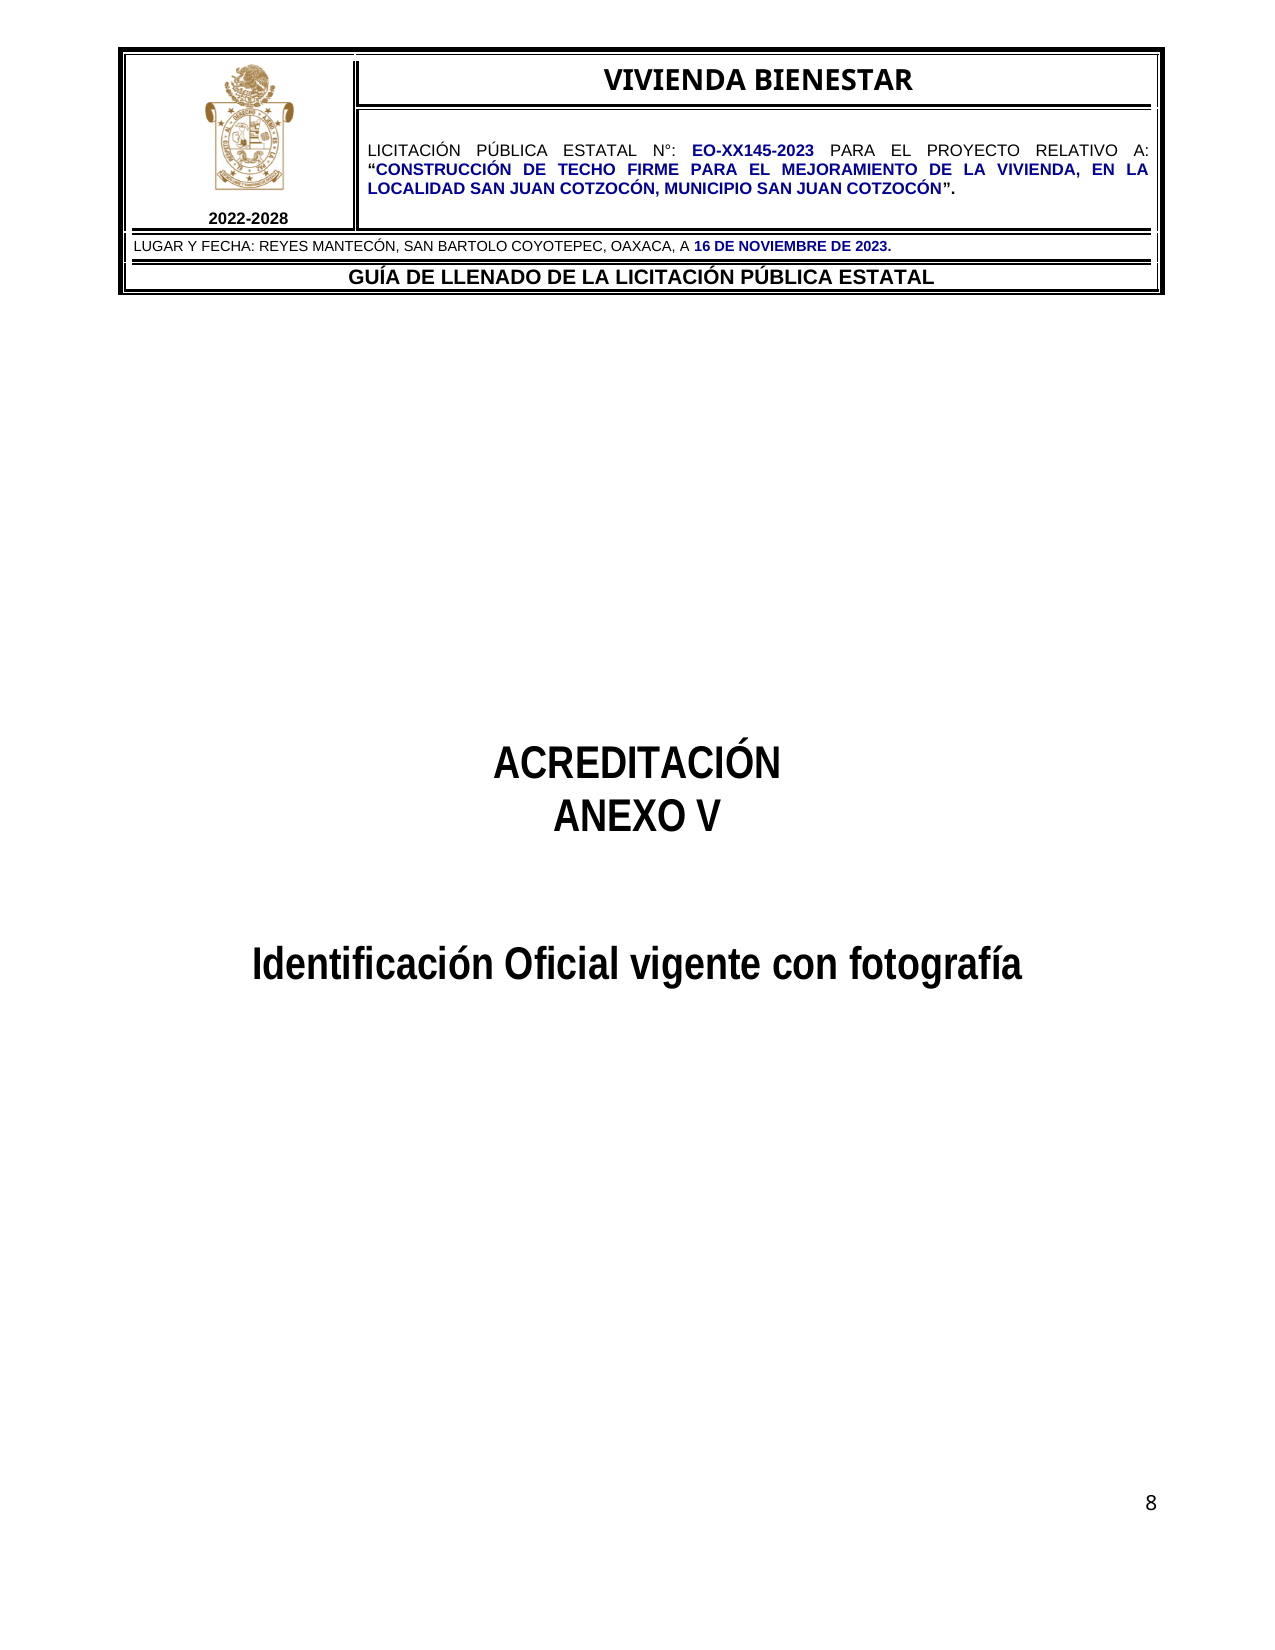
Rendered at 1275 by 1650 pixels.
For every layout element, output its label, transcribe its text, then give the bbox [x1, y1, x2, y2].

text ACREDITACIÓN [118, 726, 1157, 778]
text ANEXO V [118, 778, 1157, 831]
text Identificación Oficial vigente con fotografía [118, 927, 1157, 979]
picture [199, 60, 296, 189]
